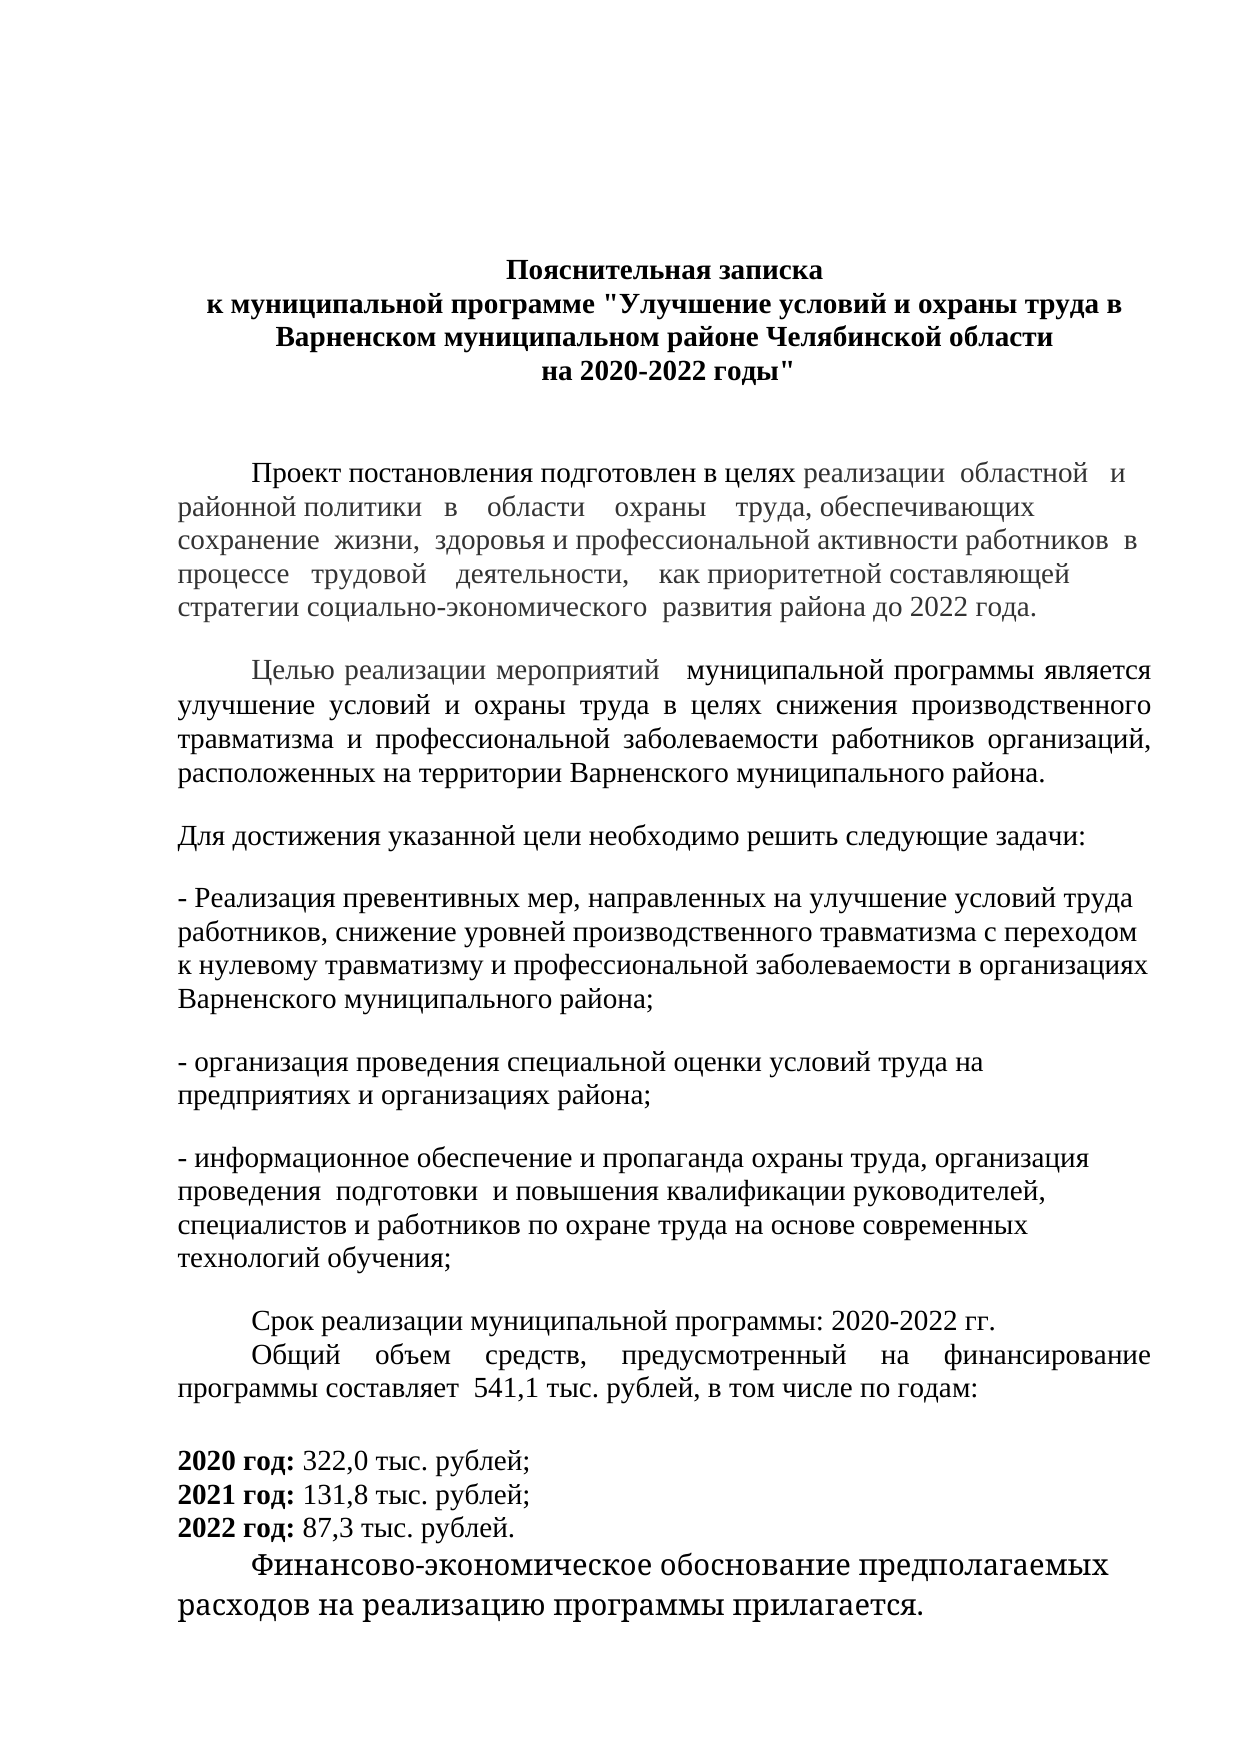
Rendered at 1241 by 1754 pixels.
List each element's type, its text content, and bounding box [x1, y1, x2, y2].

text Для достижения указанной цели необходимо решить следующие задачи: [177, 818, 1152, 851]
text - информационное обеспечение и пропаганда охраны труда, организация проведения подготовки и повышения квалификации руководителей, специалистов и работников по охране труда на основе современных технологий обучения; [177, 1140, 1152, 1274]
text - организация проведения специальной оценки условий труда на предприятиях и организациях района; [177, 1044, 1152, 1111]
text Целью реализации мероприятий муниципальной программы является улучшение условий и охраны труда в целях снижения производственного травматизма и профессиональной заболеваемости работников организаций, расположенных на территории Варненского муниципального района. [177, 652, 1152, 788]
text - Реализация превентивных мер, направленных на улучшение условий труда работников, снижение уровней производственного травматизма с переходом к нулевому травматизму и профессиональной заболеваемости в организациях Варненского муниципального района; [177, 880, 1152, 1014]
text Проект постановления подготовлен в целях реализации областной и районной политики в области охраны труда, обеспечивающих сохранение жизни, здоровья и профессиональной активности работников в процессе трудовой деятельности, как приоритетной составляющей стратегии социально-экономического развития района до 2022 года. [177, 455, 1152, 623]
text 2022 год: 87,3 тыс. рублей. [177, 1511, 1152, 1544]
text Финансово-экономическое обоснование предполагаемых расходов на реализацию программы прилагается. [177, 1544, 1152, 1623]
text 2021 год: 131,8 тыс. рублей; [177, 1477, 1152, 1511]
text на 2020-2022 годы" [177, 353, 1152, 386]
text Срок реализации муниципальной программы: 2020-2022 гг. [177, 1303, 1152, 1337]
text к муниципальной программе "Улучшение условий и охраны труда в Варненском муниципальном районе Челябинской области [177, 286, 1152, 353]
text Пояснительная записка [177, 252, 1152, 286]
text Общий объем средств, предусмотренный на финансирование программы составляет 541,1 тыс. рублей, в том числе по годам: [177, 1337, 1152, 1404]
text 2020 год: 322,0 тыс. рублей; [177, 1443, 1152, 1477]
